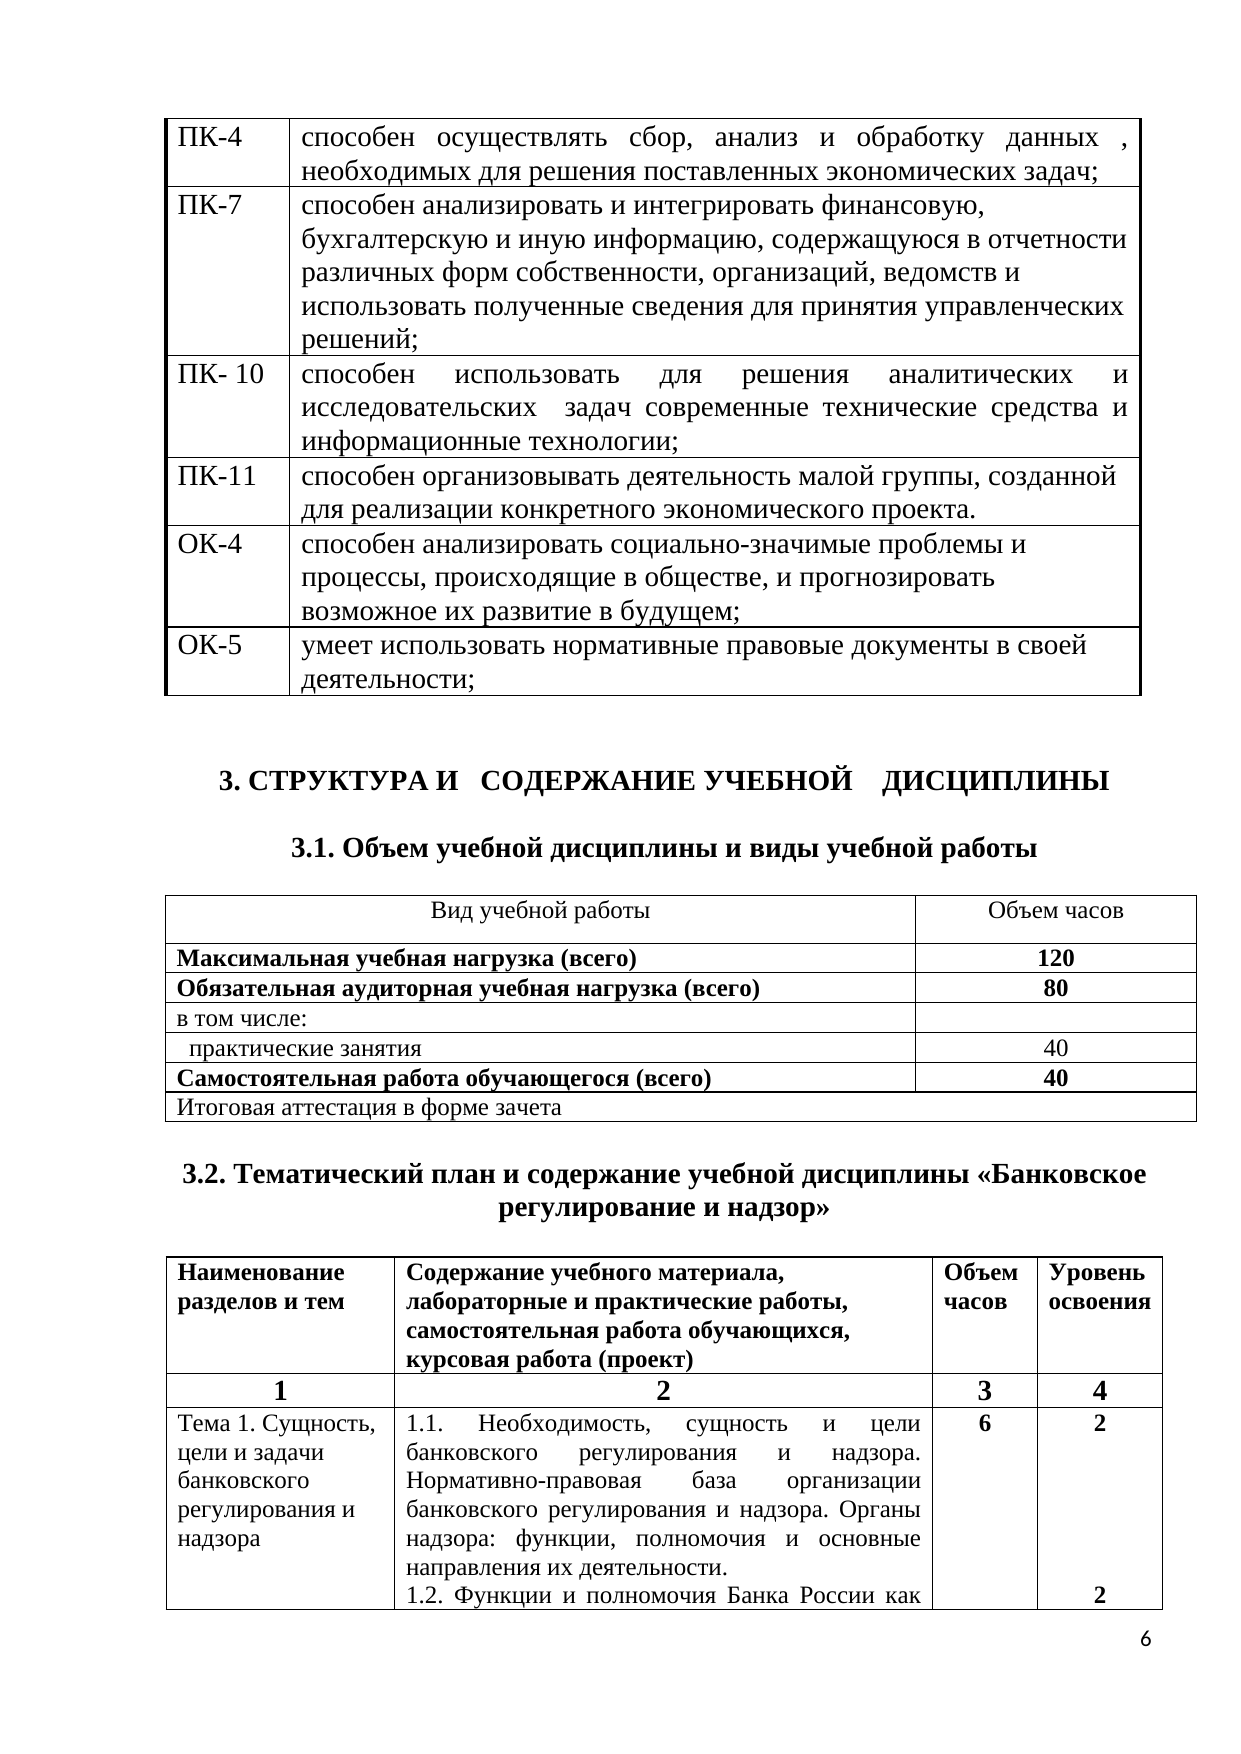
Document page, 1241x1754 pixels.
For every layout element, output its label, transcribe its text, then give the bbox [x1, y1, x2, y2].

table_cell способен организовывать деятельность малой группы, созданной для реализации конкретного экономического проекта. [290, 458, 1139, 525]
table_cell 40 [916, 1033, 1196, 1062]
table_header Наименование разделов и тем [167, 1258, 394, 1372]
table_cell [167, 1408, 394, 1609]
table_header Уровень освоения [1038, 1258, 1162, 1372]
table_cell 1 [167, 1374, 394, 1407]
table_cell способен использовать для решения аналитических и исследовательских задач современные технические средства и информационные технологии; [290, 356, 1139, 457]
text 3. СТРУКТУРА И СОДЕРЖАНИЕ УЧЕБНОЙ ДИСЦИПЛИНЫ [177, 763, 1152, 796]
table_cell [395, 1408, 932, 1609]
table_cell умеет использовать нормативные правовые документы в своей деятельности; [290, 628, 1139, 694]
table_cell [916, 1003, 1196, 1032]
table_cell 40 [916, 1063, 1196, 1091]
table_cell 2 [395, 1374, 932, 1407]
table_cell ПК-7 [168, 187, 289, 355]
table_cell 120 [916, 944, 1196, 972]
text 3.2. Тематический план и содержание учебной дисциплины «Банковское регулирование и надзор» [177, 1156, 1152, 1223]
table_cell способен осуществлять сбор, анализ и обработку данных , необходимых для решения поставленных экономических задач; [290, 119, 1139, 186]
table_cell ПК- 10 [168, 356, 289, 457]
table_cell 2 2 [1038, 1408, 1162, 1609]
text 3.1. Объем учебной дисциплины и виды учебной работы [177, 830, 1152, 863]
table_cell в том числе: [166, 1003, 915, 1032]
table_cell Максимальная учебная нагрузка (всего) [166, 944, 915, 972]
table_header Содержание учебного материала, лабораторные и практические работы, самостоятельная работа обучающихся, курсовая работа (проект) [395, 1258, 932, 1372]
table_cell ПК-4 [168, 119, 289, 186]
table_cell Самостоятельная работа обучающегося (всего) [166, 1063, 915, 1091]
table_header Объем часов [916, 896, 1196, 942]
table_cell ПК-11 [168, 458, 289, 525]
table_cell способен анализировать и интегрировать финансовую, бухгалтерскую и иную информацию, содержащуюся в отчетности различных форм собственности, организаций, ведомств и использовать полученные сведения для принятия управленческих решений; [290, 187, 1139, 355]
table_cell 3 [933, 1374, 1037, 1407]
table_cell 80 [916, 973, 1196, 1002]
table_cell ОК-4 [168, 526, 289, 626]
table_header Объем часов [933, 1258, 1037, 1372]
table_cell 6 [933, 1408, 1037, 1609]
table_cell способен анализировать социально-значимые проблемы и процессы, происходящие в обществе, и прогнозировать возможное их развитие в будущем; [290, 526, 1139, 626]
table_header Вид учебной работы [166, 896, 915, 942]
table_cell Итоговая аттестация в форме зачета [166, 1093, 1196, 1121]
table_cell Обязательная аудиторная учебная нагрузка (всего) [166, 973, 915, 1002]
table_cell ОК-5 [168, 628, 289, 694]
table_cell практические занятия [166, 1033, 915, 1062]
table_cell 4 [1038, 1374, 1162, 1407]
